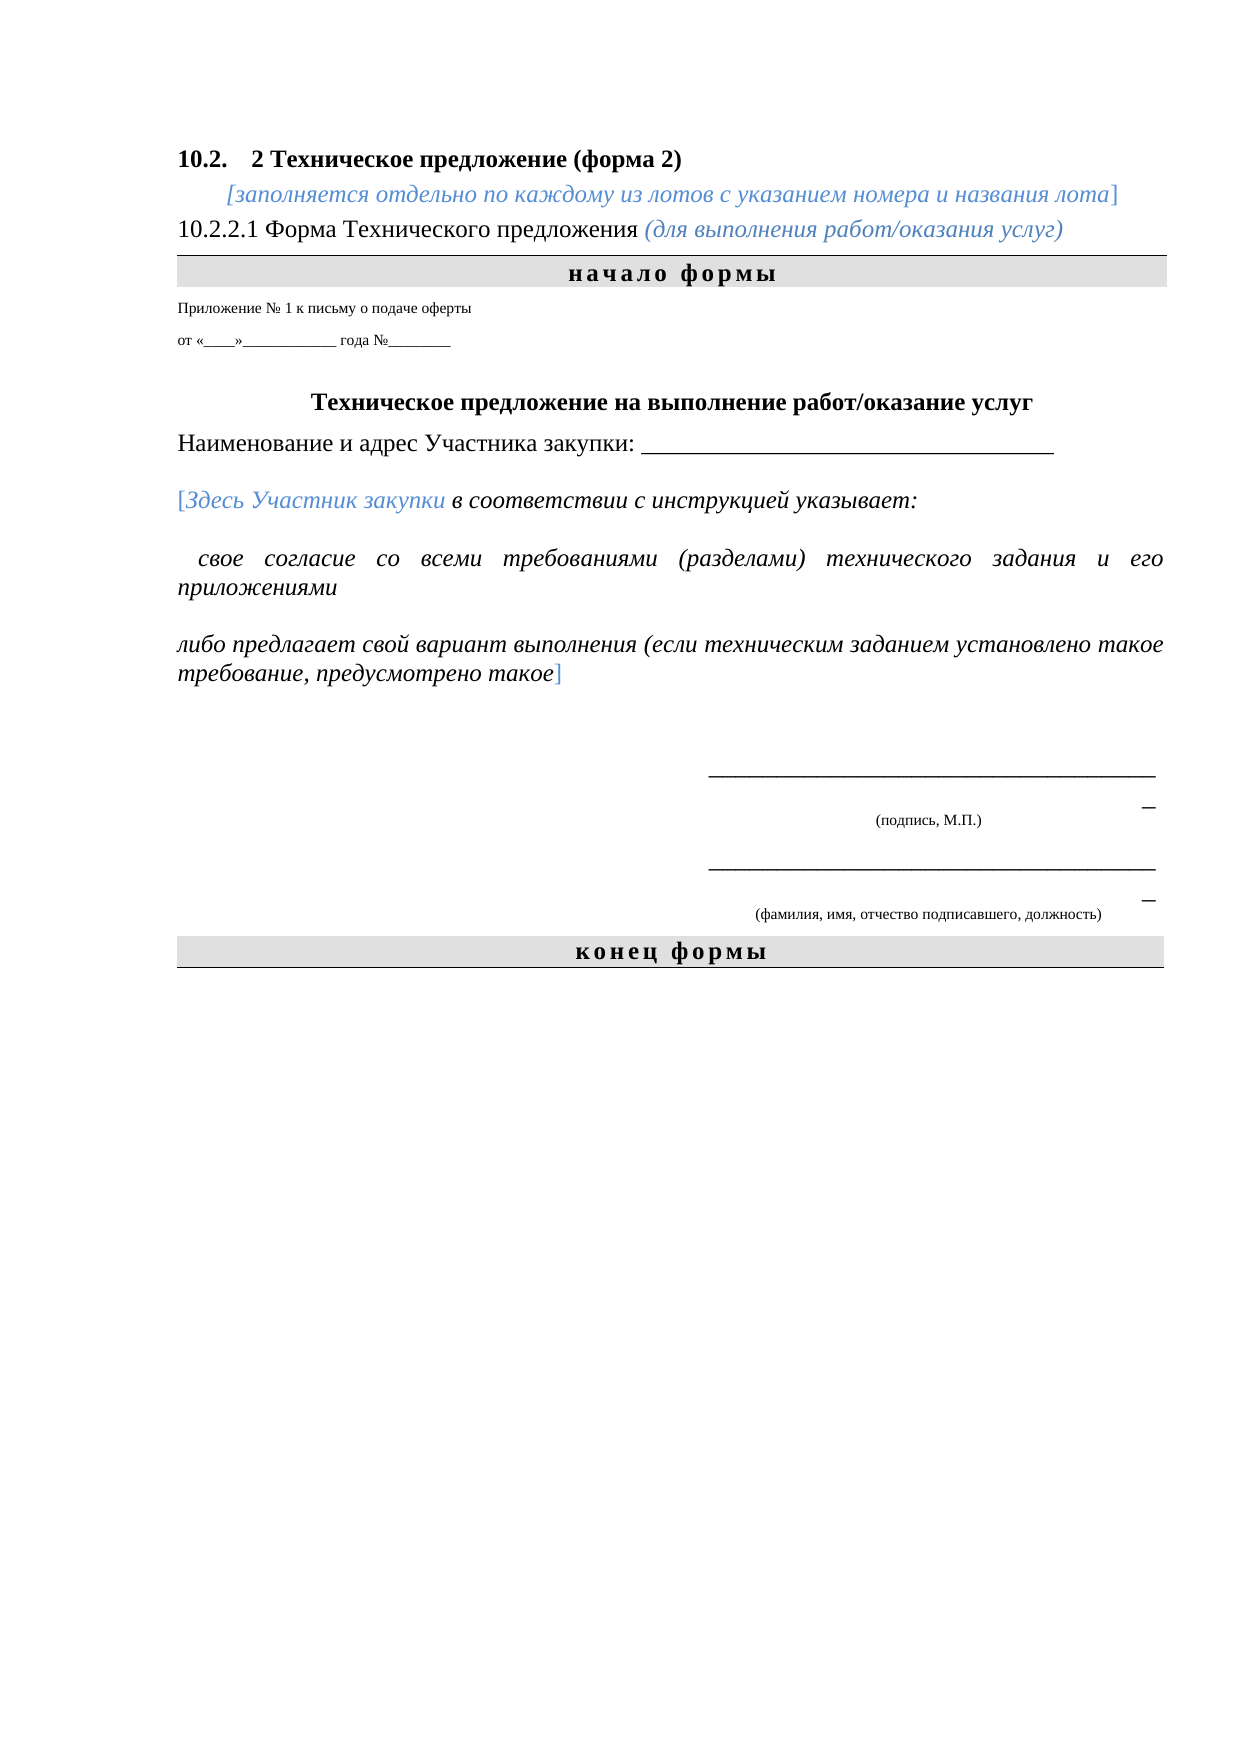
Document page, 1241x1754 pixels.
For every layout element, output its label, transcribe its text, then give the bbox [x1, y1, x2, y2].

text Наименование и адрес Участника закупки: _________________________________ [177, 428, 1167, 457]
text Техническое предложение на выполнение работ/оказание услуг [177, 387, 1167, 415]
table_header __________________________________ (подпись, М.П.) [691, 718, 1167, 842]
text Приложение № 1 к письму о подаче оферты от «____»____________ года №________ [177, 299, 1167, 362]
text начало формы [177, 256, 1167, 287]
text [заполняется отдельно по каждому из лотов с указанием номера и названия лота] [177, 179, 1167, 207]
text 10.2.2.1 Форма Технического предложения (для выполнения работ/оказания услуг) [177, 214, 1167, 242]
text [Здесь Участник закупки в соответствии с инструкцией указывает: [177, 485, 1167, 514]
text либо предлагает свой вариант выполнения (если техническим заданием установлено такое требование, предусмотрено такое] [177, 629, 1167, 687]
list 2 Техническое предложение (форма 2) [177, 144, 1167, 172]
text конец формы [177, 936, 1164, 967]
text свое согласие со всеми требованиями (разделами) технического задания и его приложениями [177, 543, 1167, 600]
table_cell __________________________________ (фамилия, имя, отчество подписавшего, должность) [691, 843, 1167, 936]
